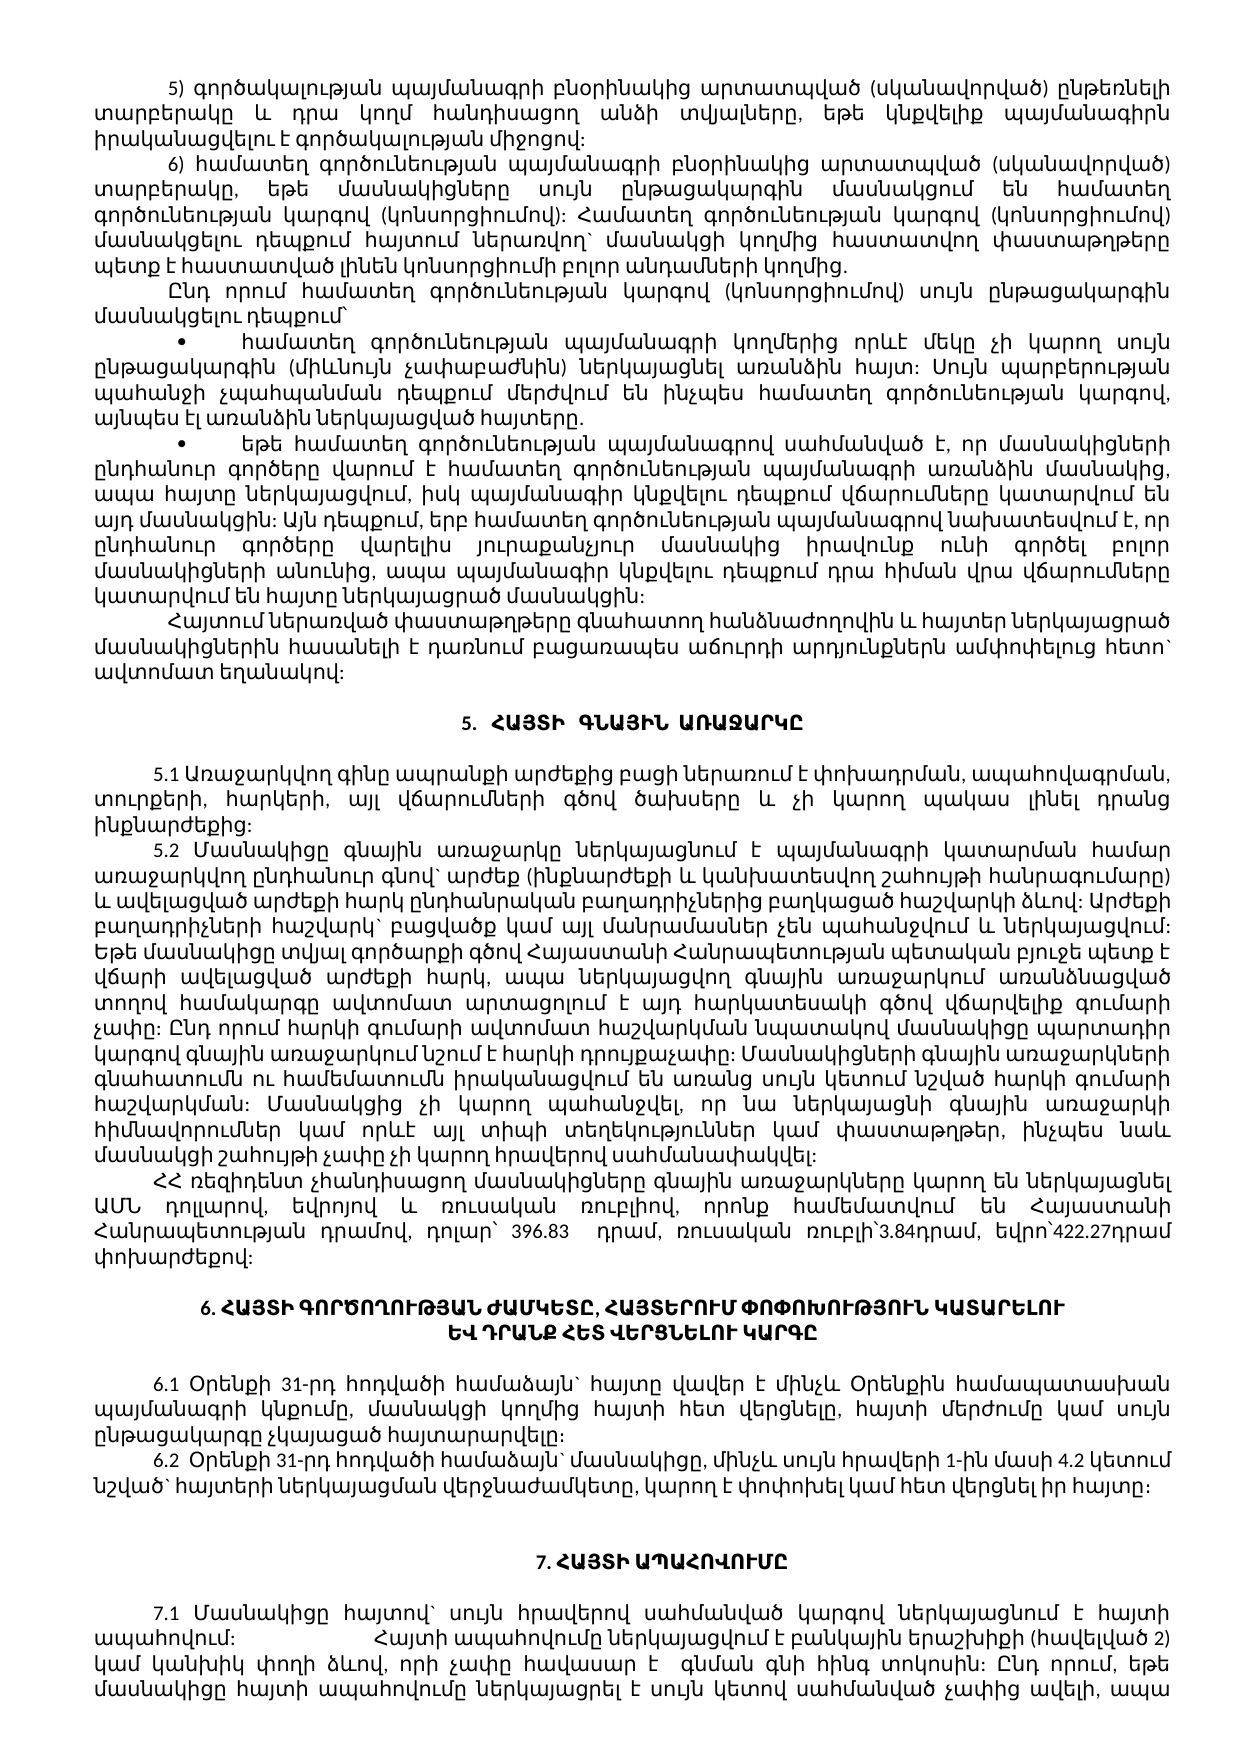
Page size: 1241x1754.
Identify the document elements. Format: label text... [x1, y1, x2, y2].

text Ընդ որում համատեղ գործունեության կարգով (կոնսորցիումով) սույն ընթացակարգին մասնակցելու դեպքում՝ [94, 278, 1171, 329]
text 6. ՀԱՅՏԻ ԳՈՐԾՈՂՈՒԹՅԱՆ ԺԱՄԿԵՏԸ, ՀԱՅՏԵՐՈՒՄ ՓՈՓՈԽՈՒԹՅՈՒՆ ԿԱՏԱՐԵԼՈՒ [94, 1295, 1171, 1320]
text 7. ՀԱՅՏԻ ԱՊԱՀՈՎՈՒՄԸ [94, 1549, 1171, 1574]
text ՀՀ ռեզիդենտ չհանդիսացող մասնակիցները գնային առաջարկները կարող են ներկայացնել ԱՄՆ դոլլարով, եվրոյով և ռուսական ռուբլիով, որոնք համեմատվում են Հայաստանի Հանրապետության դրամով, դոլար՝ 396.83 դրամ, ռուսական ռուբլի՝3.84դրամ, եվրո՝422.27դրամ փոխարժեքով: [94, 1168, 1171, 1269]
text ԵՎ ԴՐԱՆՔ ՀԵՏ ՎԵՐՑՆԵԼՈՒ ԿԱՐԳԸ [94, 1320, 1171, 1346]
text 6.2 Օրենքի 31-րդ հոդվածի համաձայն` մասնակիցը, մինչև սույն հրավերի 1-ին մասի 4.2 կետում նշված` հայտերի ներկայացման վերջնաժամկետը, կարող է փոփոխել կամ հետ վերցնել իր հայտը։ [94, 1447, 1171, 1498]
list համատեղ գործունեության պայմանագրի կողմերից որևէ մեկը չի կարող սույն ընթացակարգին (միևնույն չափաբաժնին) ներկայացնել առանձին հայտ: Սույն պարբերության պահանջի չպահպանման դեպքում մերժվում են ինչպես համատեղ գործունեության կարգով, այնպես էլ առանձին ներկայացված հայտերը. [94, 329, 1171, 431]
list եթե համատեղ գործունեության պայմանագրով սահմանված է, որ մասնակիցների ընդհանուր գործերը վարում է համատեղ գործունեության պայմանագրի առանձին մասնակից, ապա հայտը ներկայացվում, իսկ պայմանագիր կնքվելու դեպքում վճարումները կատարվում են այդ մասնակցին: Այն դեպքում, երբ համատեղ գործունեության պայմանագրով նախատեսվում է, որ ընդհանուր գործերը վարելիս յուրաքանչյուր մասնակից իրավունք ունի գործել բոլոր մասնակիցների անունից, ապա պայմանագիր կնքվելու դեպքում դրա հիման վրա վճարումները կատարվում են հայտը ներկայացրած մասնակցին: [94, 431, 1171, 609]
text 6.1 Օրենքի 31-րդ հոդվածի համաձայն` հայտը վավեր է մինչև Օրենքին համապատասխան պայմանագրի կնքումը, մասնակցի կողմից հայտի հետ վերցնելը, հայտի մերժումը կամ սույն ընթացակարգը չկայացած հայտարարվելը։ [94, 1371, 1171, 1447]
text 5) գործակալության պայմանագրի բնօրինակից արտատպված (սկանավորված) ընթեռնելի տարբերակը և դրա կողմ հանդիսացող անձի տվյալները, եթե կնքվելիք պայմանագիրն իրականացվելու է գործակալության միջոցով: [94, 75, 1171, 151]
text Հայտում ներառված փաստաթղթերը գնահատող հանձնաժողովին և հայտեր ներկայացրած մասնակիցներին հասանելի է դառնում բացառապես աճուրդի արդյունքներն ամփոփելուց հետո` ավտոմատ եղանակով: [94, 609, 1171, 685]
text 5.1 Առաջարկվող գինը ապրանքի արժեքից բացի ներառում է փոխադրման, ապահովագրման, տուրքերի, հարկերի, այլ վճարումների գծով ծախսերը և չի կարող պակաս լինել դրանց ինքնարժեքից: [94, 761, 1171, 837]
text 5. ՀԱՅՏԻ ԳՆԱՅԻՆ ԱՌԱՋԱՐԿԸ [94, 710, 1171, 736]
text 6) համատեղ գործունեության պայմանագրի բնօրինակից արտատպված (սկանավորված) տարբերակը, եթե մասնակիցները սույն ընթացակարգին մասնակցում են համատեղ գործունեության կարգով (կոնսորցիումով): Համատեղ գործունեության կարգով (կոնսորցիումով) մասնակցելու դեպքում հայտում ներառվող` մասնակցի կողմից հաստատվող փաստաթղթերը պետք է հաստատված լինեն կոնսորցիումի բոլոր անդամների կողմից. [94, 151, 1171, 278]
text 5.2 Մասնակիցը գնային առաջարկը ներկայացնում է պայմանագրի կատարման համար առաջարկվող ընդհանուր գնով` արժեք (ինքնարժեքի և կանխատեսվող շահույթի հանրագումարը) և ավելացված արժեքի հարկ ընդհանրական բաղադրիչներից բաղկացած հաշվարկի ձևով: Արժեքի բաղադրիչների հաշվարկ` բացվածք կամ այլ մանրամասներ չեն պահանջվում և ներկայացվում: Եթե մասնակիցը տվյալ գործարքի գծով Հայաստանի Հանրապետության պետական բյուջե պետք է վճարի ավելացված արժեքի հարկ, ապա ներկայացվող գնային առաջարկում առանձնացված տողով համակարգը ավտոմատ արտացոլում է այդ հարկատեսակի գծով վճարվելիք գումարի չափը: Ընդ որում հարկի գումարի ավտոմատ հաշվարկման նպատակով մասնակիցը պարտադիր կարգով գնային առաջարկում նշում է հարկի դրույքաչափը: Մասնակիցների գնային առաջարկների գնահատումն ու համեմատումն իրականացվում են առանց սույն կետում նշված հարկի գումարի հաշվարկման: Մասնակցից չի կարող պահանջվել, որ նա ներկայացնի գնային առաջարկի հիմնավորումներ կամ որևէ այլ տիպի տեղեկություններ կամ փաստաթղթեր, ինչպես նաև մասնակցի շահույթի չափը չի կարող հրավերով սահմանափակվել: [94, 837, 1171, 1168]
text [94, 1600, 1171, 1702]
